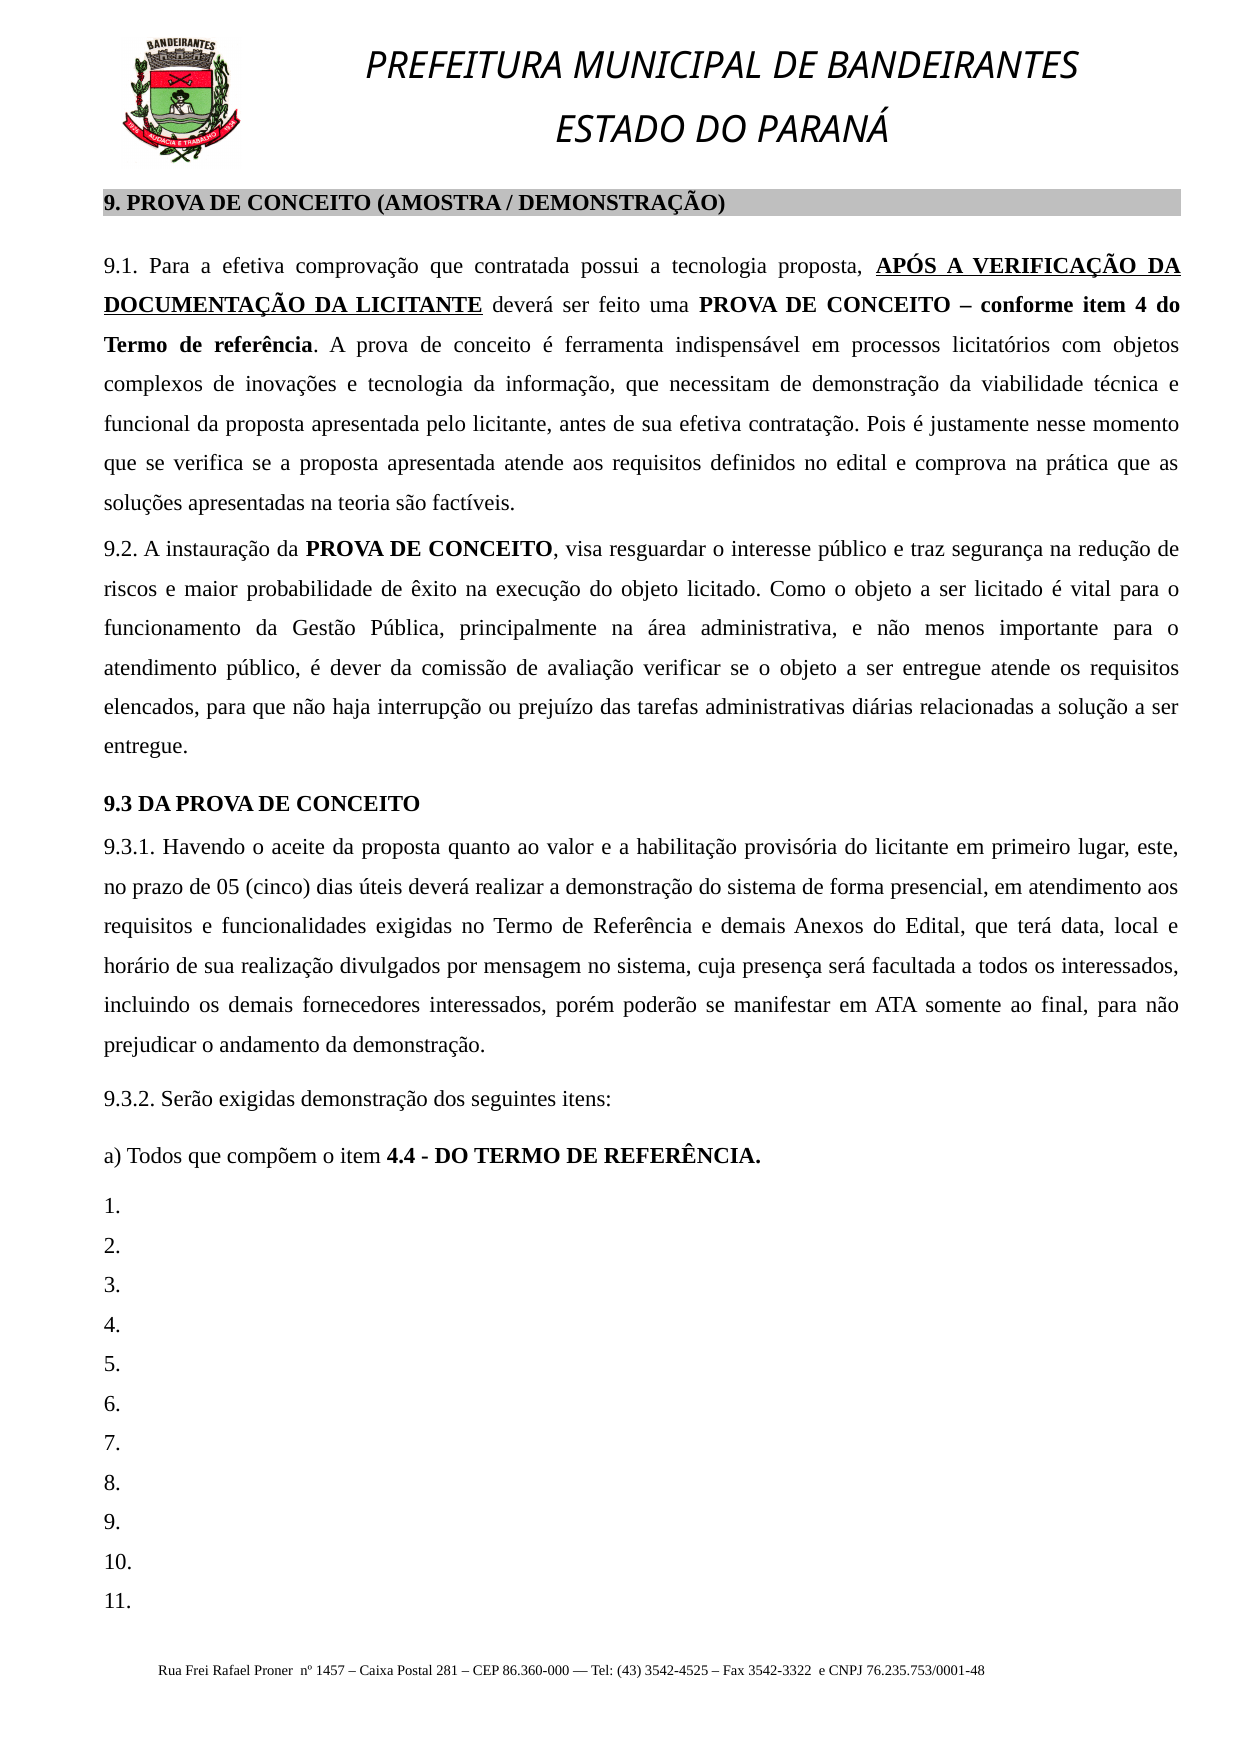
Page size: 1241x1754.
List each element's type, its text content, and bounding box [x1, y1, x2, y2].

list 9.3.1. Havendo o aceite da proposta quanto ao valor e a habilitação provisória do licitante em primeiro lugar, este, no prazo de 05 (cinco) dias úteis deverá realizar a demonstração do sistema de forma presencial, em atendimento aos requisitos e funcionalidades exigidas no Termo de Referência e demais Anexos do Edital, que terá data, local e horário de sua realização divulgados por mensagem no sistema, cuja presença será facultada a todos os interessados, incluindo os demais fornecedores interessados, porém poderão se manifestar em ATA somente ao final, para não prejudicar o andamento da demonstração. [103, 833, 1181, 1057]
list 9.1. Para a efetiva comprovação que contratada possui a tecnologia proposta, APÓS A VERIFICAÇÃO DA DOCUMENTAÇÃO DA LICITANTE deverá ser feito uma PROVA DE CONCEITO – conforme item 4 do Termo de referência. A prova de conceito é ferramenta indispensável em processos licitatórios com objetos complexos de inovações e tecnologia da informação, que necessitam de demonstração da viabilidade técnica e funcional da proposta apresentada pelo licitante, antes de sua efetiva contratação. Pois é justamente nesse momento que se verifica se a proposta apresentada atende aos requisitos definidos no edital e comprova na prática que as soluções apresentadas na teoria são factíveis. [103, 252, 1181, 515]
text 9.3 DA PROVA DE CONCEITO [103, 790, 1181, 817]
list 9.2. A instauração da PROVA DE CONCEITO, visa resguardar o interesse público e traz segurança na redução de riscos e maior probabilidade de êxito na execução do objeto licitado. Como o objeto a ser licitado é vital para o funcionamento da Gestão Pública, principalmente na área administrativa, e não menos importante para o atendimento público, é dever da comissão de avaliação verificar se o objeto a ser entregue atende os requisitos elencados, para que não haja interrupção ou prejuízo das tarefas administrativas diárias relacionadas a solução a ser entregue. [103, 535, 1181, 759]
text 9. PROVA DE CONCEITO (AMOSTRA / DEMONSTRAÇÃO) [103, 189, 1181, 216]
list 9.3.2. Serão exigidas demonstração dos seguintes itens: [103, 1084, 1181, 1111]
picture [121, 37, 242, 169]
list a) Todos que compõem o item 4.4 - DO TERMO DE REFERÊNCIA. [103, 1142, 1181, 1168]
